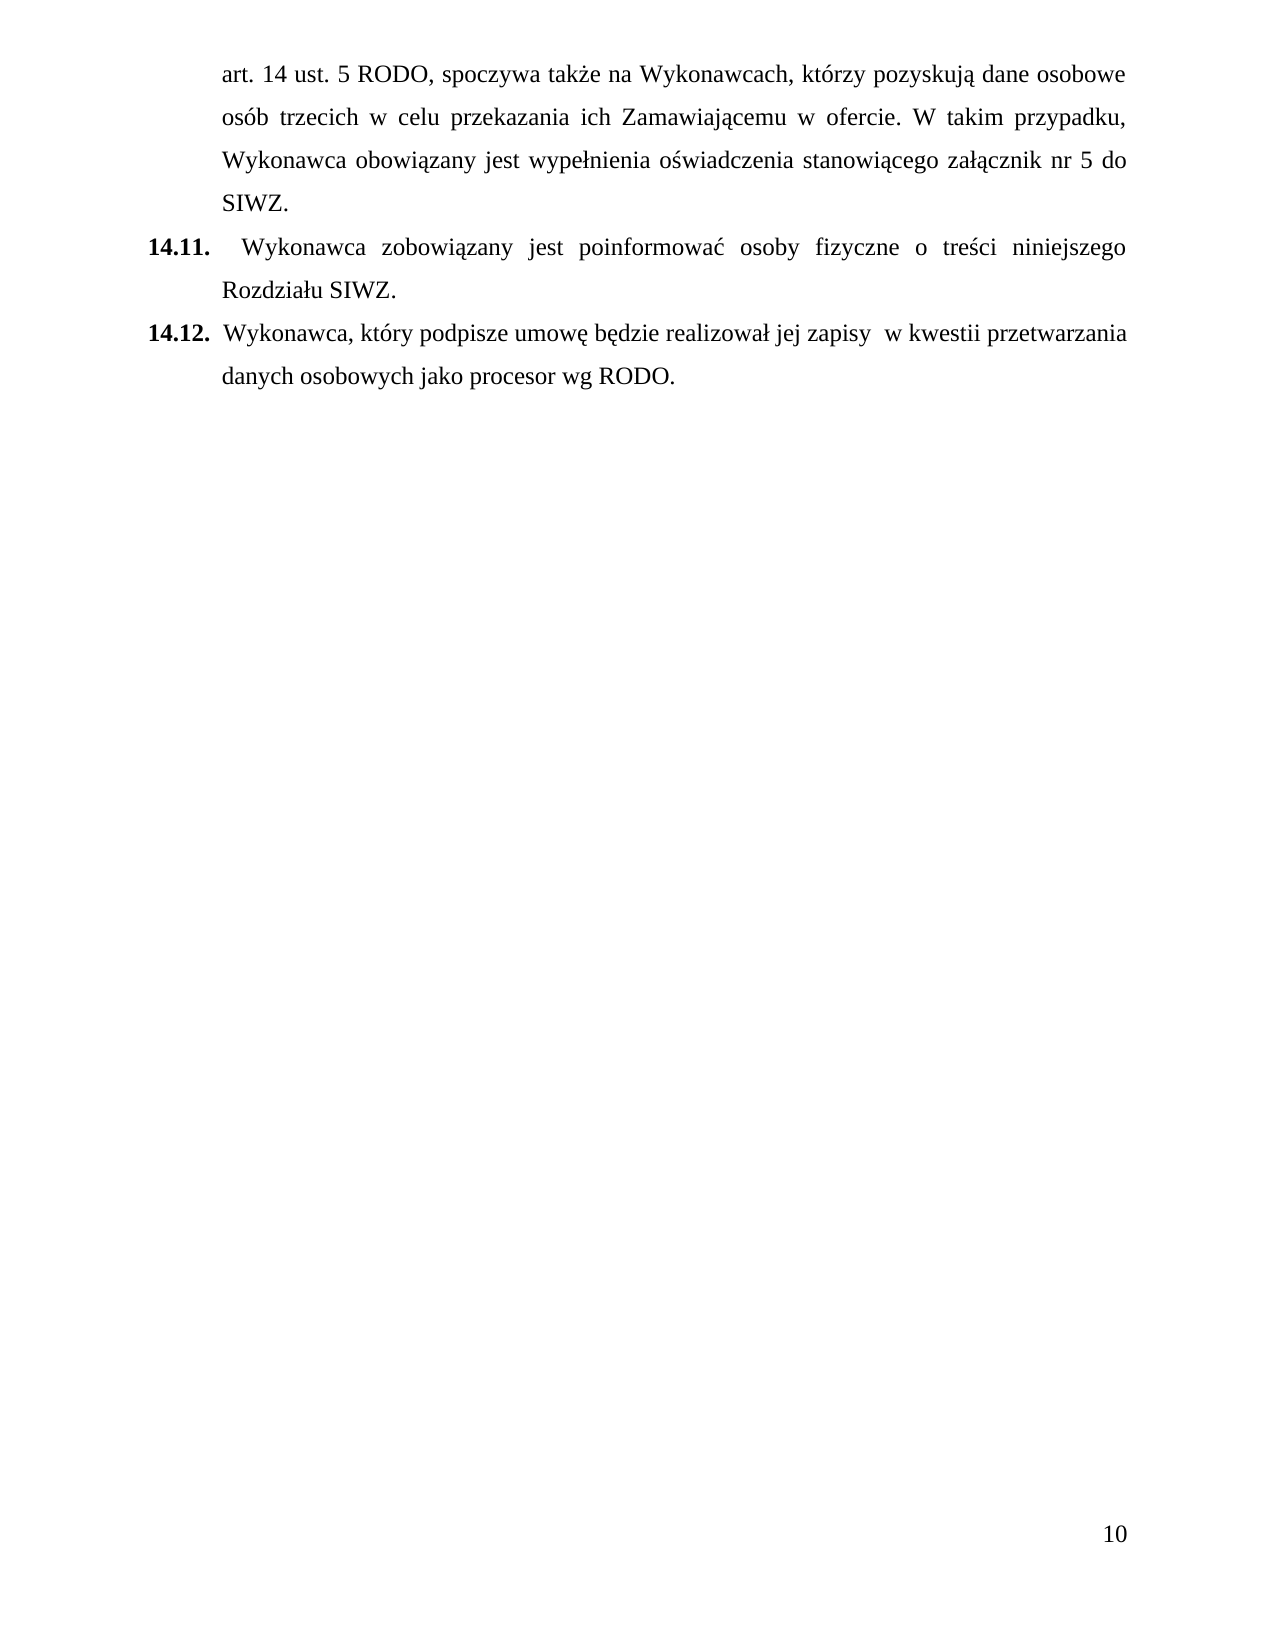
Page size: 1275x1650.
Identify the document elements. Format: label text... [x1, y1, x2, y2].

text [148, 59, 1127, 217]
text 14.12. Wykonawca, który podpisze umowę będzie realizował jej zapisy w kwestii przetwarzania danych osobowych jako procesor wg RODO. [148, 318, 1127, 390]
text 14.11. Wykonawca zobowiązany jest poinformować osoby fizyczne o treści niniejszego Rozdziału SIWZ. [148, 232, 1127, 303]
